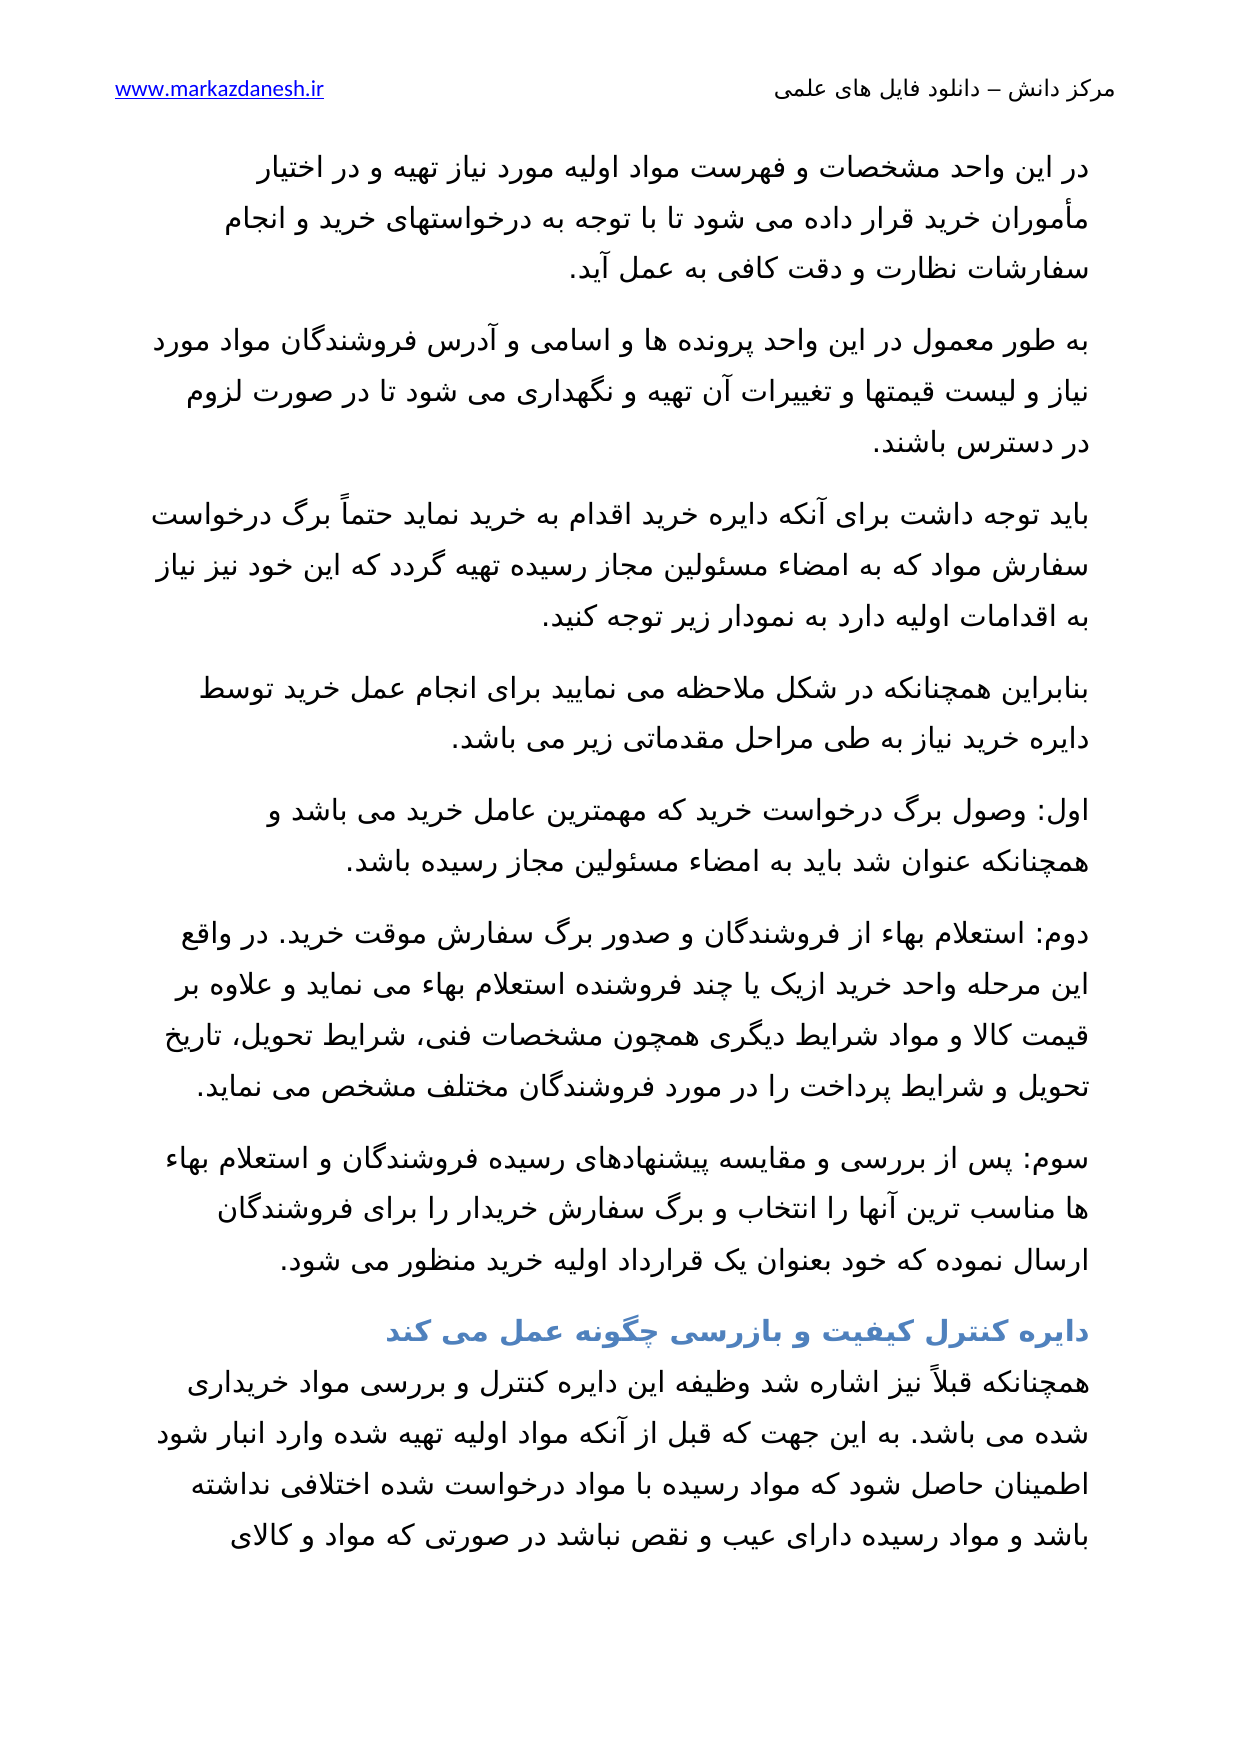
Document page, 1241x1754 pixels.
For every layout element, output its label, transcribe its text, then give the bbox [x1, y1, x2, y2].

text بنابراین همچنانکه در شکل ملاحظه می نمایید برای انجام عمل خرید توسط دایره خرید نیاز به طی مراحل مقدماتی زیر می باشد. [150, 671, 1090, 756]
text در این واحد مشخصات و فهرست مواد اولیه مورد نیاز تهیه و در اختیار مأموران خرید قرار داده می شود تا با توجه به درخواستهای خرید و انجام سفارشات نظارت و دقت کافی به عمل آید. [150, 150, 1090, 286]
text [150, 1366, 1090, 1552]
subtitle دایره کنترل کیفیت و بازرسی چگونه عمل می کند [150, 1314, 1090, 1348]
text باید توجه داشت برای آنکه دایره خرید اقدام به خرید نماید حتماً برگ درخواست سفارش مواد که به امضاء مسئولین مجاز رسیده تهیه گردد که این خود نیز نیاز به اقدامات اولیه دارد به نمودار زیر توجه کنید. [150, 497, 1090, 633]
text اول: وصول برگ درخواست خرید که مهمترین عامل خرید می باشد و همچنانکه عنوان شد باید به امضاء مسئولین مجاز رسیده باشد. [150, 794, 1090, 878]
text به طور معمول در این واحد پرونده ها و اسامی و آدرس فروشندگان مواد مورد نیاز و لیست قیمتها و تغییرات آن تهیه و نگهداری می شود تا در صورت لزوم در دسترس باشند. [150, 324, 1090, 459]
text دوم: استعلام بهاء از فروشندگان و صدور برگ سفارش موقت خرید. در واقع این مرحله واحد خرید ازیک یا چند فروشنده استعلام بهاء می نماید و علاوه بر قیمت کالا و مواد شرایط دیگری همچون مشخصات فنی، شرایط تحویل، تاریخ تحویل و شرایط پرداخت را در مورد فروشندگان مختلف مشخص می نماید. [150, 916, 1090, 1103]
text سوم: پس از بررسی و مقایسه پیشنهادهای رسیده فروشندگان و استعلام بهاء ها مناسب ترین آنها را انتخاب و برگ سفارش خریدار را برای فروشندگان ارسال نموده که خود بعنوان یک قرارداد اولیه خرید منظور می شود. [150, 1141, 1090, 1277]
